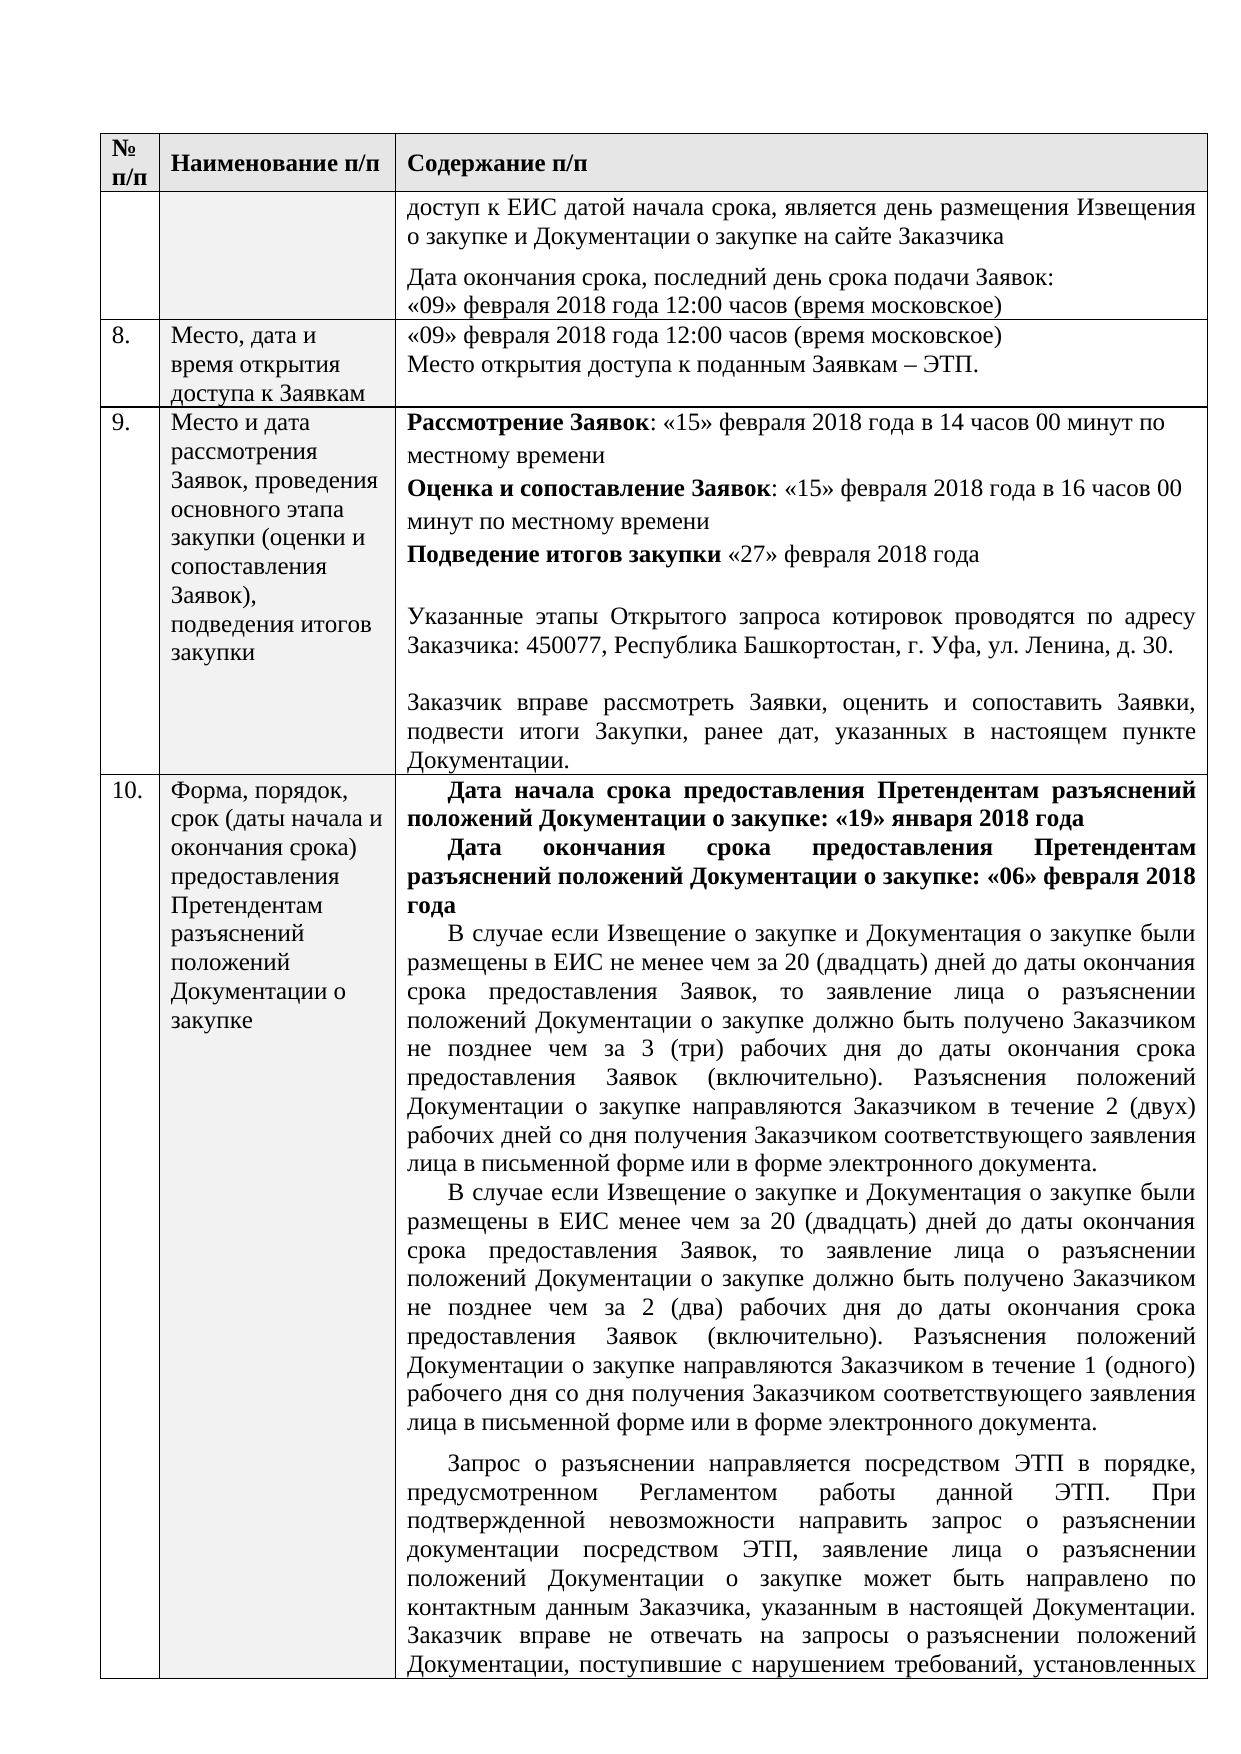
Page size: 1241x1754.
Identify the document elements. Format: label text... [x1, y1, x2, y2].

table_cell [101, 192, 159, 319]
table_cell Рассмотрение Заявок: «15» февраля 2018 года в 14 часов 00 минут по местному времени Оценка и сопоставление Заявок: «15» февраля 2018 года в 16 часов 00 минут по местному времени Подведение итогов закупки «27» февраля 2018 года Указанные этапы Открытого запроса котировок проводятся по адресу Заказчика: 450077, Республика Башкортостан, г. Уфа, ул. Ленина, д. 30. Заказчик вправе рассмотреть Заявки, оценить и сопоставить Заявки, подвести итоги Закупки, ранее дат, указанных в настоящем пункте Документации. [396, 408, 1207, 774]
table_header Наименование п/п [160, 134, 395, 191]
table_header № п/п [101, 134, 159, 191]
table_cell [396, 192, 1207, 319]
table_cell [160, 192, 395, 319]
table_header Содержание п/п [396, 134, 1207, 191]
table_cell [101, 320, 159, 406]
table_cell Место, дата и время открытия доступа к Заявкам [160, 320, 395, 406]
table_cell [101, 408, 159, 774]
table_cell «09» февраля 2018 года 12:00 часов (время московское) Место открытия доступа к поданным Заявкам – ЭТП. [396, 320, 1207, 406]
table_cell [396, 775, 1207, 1678]
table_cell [160, 775, 395, 1678]
table_cell Место и дата рассмотрения Заявок, проведения основного этапа закупки (оценки и сопоставления Заявок), подведения итогов закупки [160, 408, 395, 774]
table_cell [101, 775, 159, 1678]
